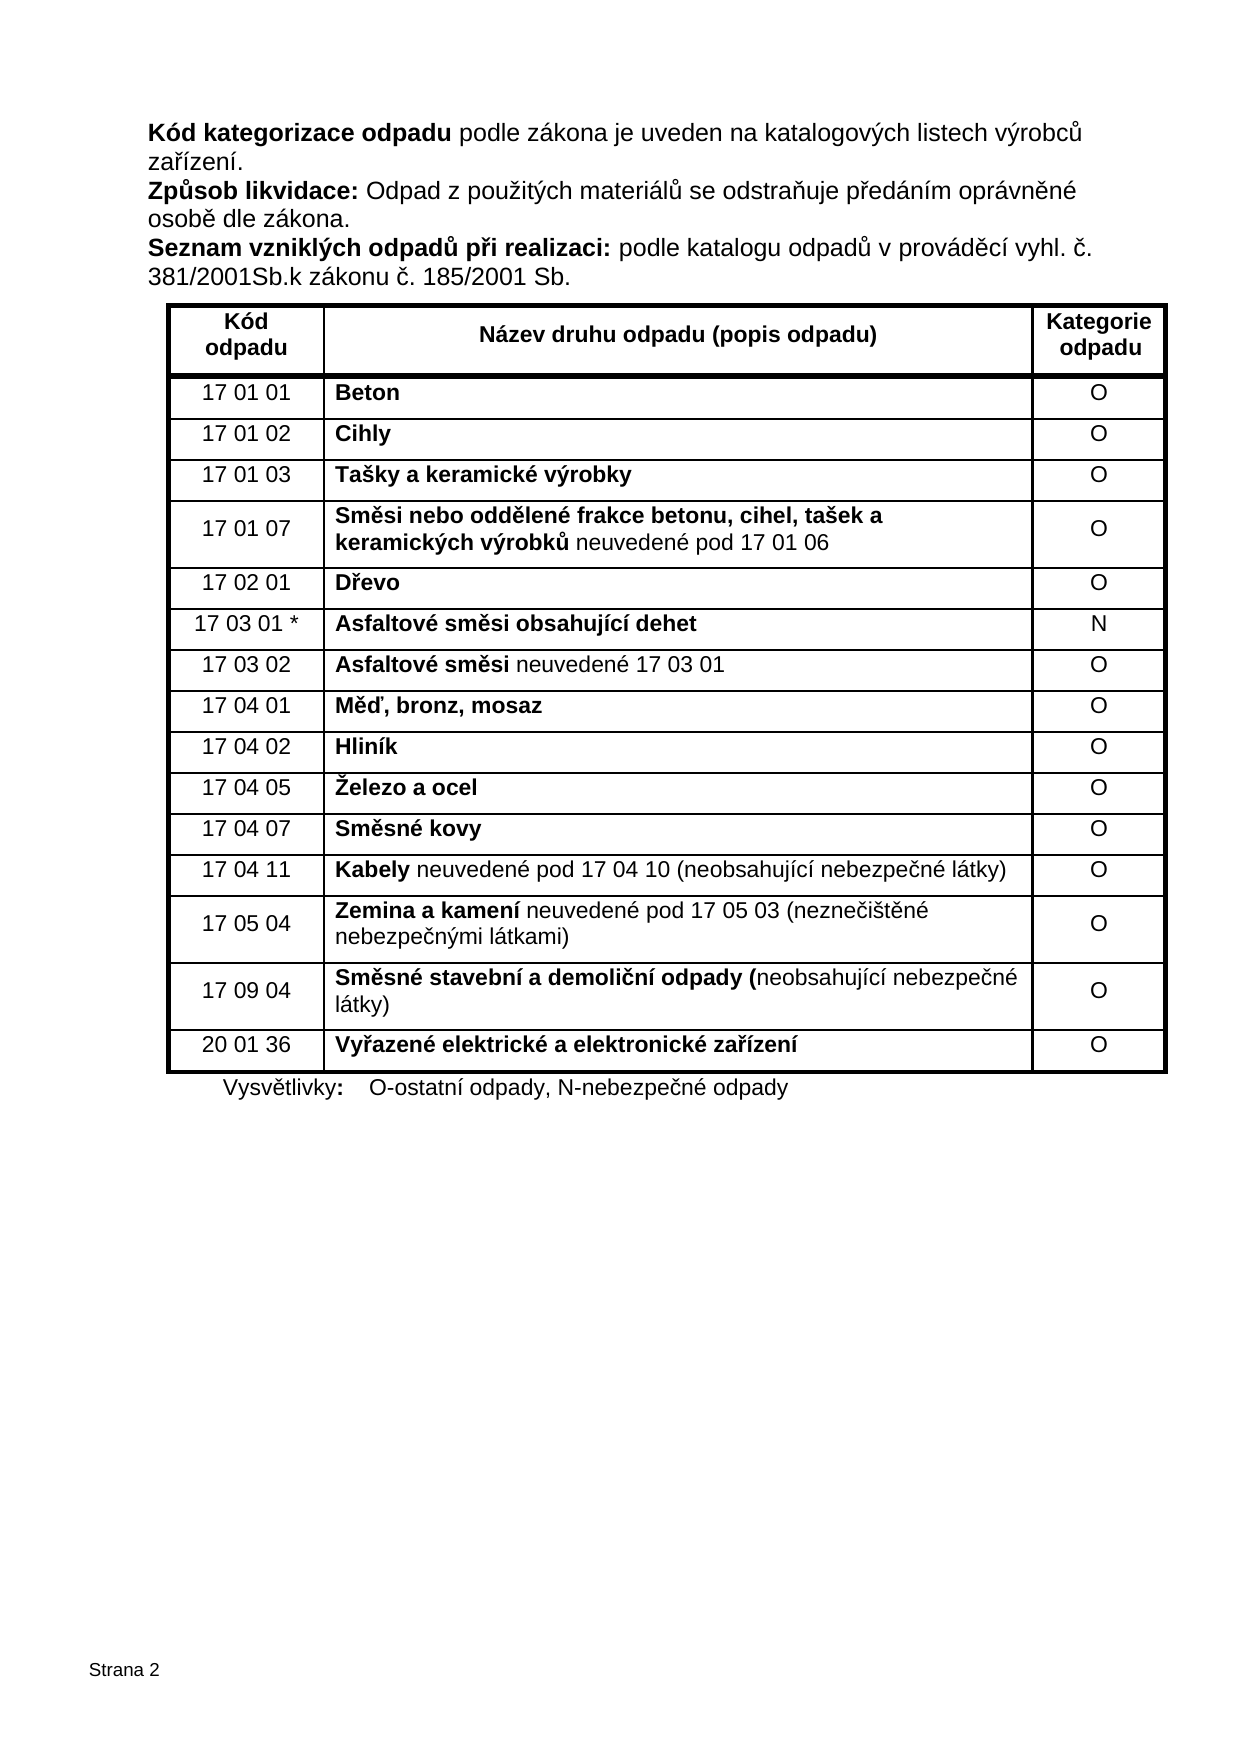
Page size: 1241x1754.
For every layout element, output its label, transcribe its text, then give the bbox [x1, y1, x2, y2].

table_cell Dřevo [325, 569, 1031, 608]
table_cell Hliník [325, 733, 1031, 772]
table_cell Železo a ocel [325, 774, 1031, 813]
table_cell 17 03 02 [171, 651, 323, 690]
table_cell O [1034, 502, 1163, 567]
table_cell O [1034, 964, 1163, 1029]
table_cell O [1034, 897, 1163, 962]
table_header Kód odpadu [171, 308, 323, 373]
table_cell 17 09 04 [171, 964, 323, 1029]
table_cell Směsi nebo oddělené frakce betonu, cihel, tašek a keramických výrobků neuvedené pod 17 01 06 [325, 502, 1031, 567]
table_cell 17 04 01 [171, 692, 323, 731]
table_cell O [1034, 569, 1163, 608]
table_cell 20 01 36 [171, 1031, 323, 1070]
table_cell Kabely neuvedené pod 17 04 10 (neobsahující nebezpečné látky) [325, 856, 1031, 895]
table_cell 17 01 02 [171, 420, 323, 459]
table_cell 17 04 11 [171, 856, 323, 895]
table_cell O [1034, 815, 1163, 854]
table_header Název druhu odpadu (popis odpadu) [325, 308, 1031, 373]
table_cell O [1034, 651, 1163, 690]
list Kód kategorizace odpadu podle zákona je uveden na katalogových listech výrobců zařízení. [148, 118, 1122, 176]
list Vysvětlivky: O-ostatní odpady, N-nebezpečné odpady [223, 1074, 1092, 1100]
table_cell 17 01 03 [171, 461, 323, 500]
list Seznam vzniklých odpadů při realizaci: podle katalogu odpadů v prováděcí vyhl. č. 381/2001Sb.k zákonu č. 185/2001 Sb. [148, 233, 1122, 291]
list Způsob likvidace: Odpad z použitých materiálů se odstraňuje předáním oprávněné osobě dle zákona. [148, 176, 1122, 233]
table_cell 17 03 01 * [171, 610, 323, 649]
table_cell N [1034, 610, 1163, 649]
table_cell 17 04 02 [171, 733, 323, 772]
table_cell O [1034, 1031, 1163, 1070]
table_cell O [1034, 420, 1163, 459]
table_cell Měď, bronz, mosaz [325, 692, 1031, 731]
table_cell O [1034, 379, 1163, 418]
table_cell Beton [325, 379, 1031, 418]
table_cell O [1034, 856, 1163, 895]
table_cell 17 05 04 [171, 897, 323, 962]
table_cell 17 01 07 [171, 502, 323, 567]
table_cell Cihly [325, 420, 1031, 459]
table_header Kategorie odpadu [1034, 308, 1163, 373]
table_cell 17 04 05 [171, 774, 323, 813]
table_cell Směsné kovy [325, 815, 1031, 854]
table_cell O [1034, 692, 1163, 731]
table_cell Zemina a kamení neuvedené pod 17 05 03 (neznečištěné nebezpečnými látkami) [325, 897, 1031, 962]
table_cell Asfaltové směsi obsahující dehet [325, 610, 1031, 649]
table_cell 17 01 01 [171, 379, 323, 418]
table_cell Asfaltové směsi neuvedené 17 03 01 [325, 651, 1031, 690]
table_cell 17 04 07 [171, 815, 323, 854]
table_cell O [1034, 733, 1163, 772]
table_cell Směsné stavební a demoliční odpady (neobsahující nebezpečné látky) [325, 964, 1031, 1029]
table_cell Vyřazené elektrické a elektronické zařízení [325, 1031, 1031, 1070]
table_cell O [1034, 461, 1163, 500]
table_cell Tašky a keramické výrobky [325, 461, 1031, 500]
table_cell 17 02 01 [171, 569, 323, 608]
table_cell O [1034, 774, 1163, 813]
